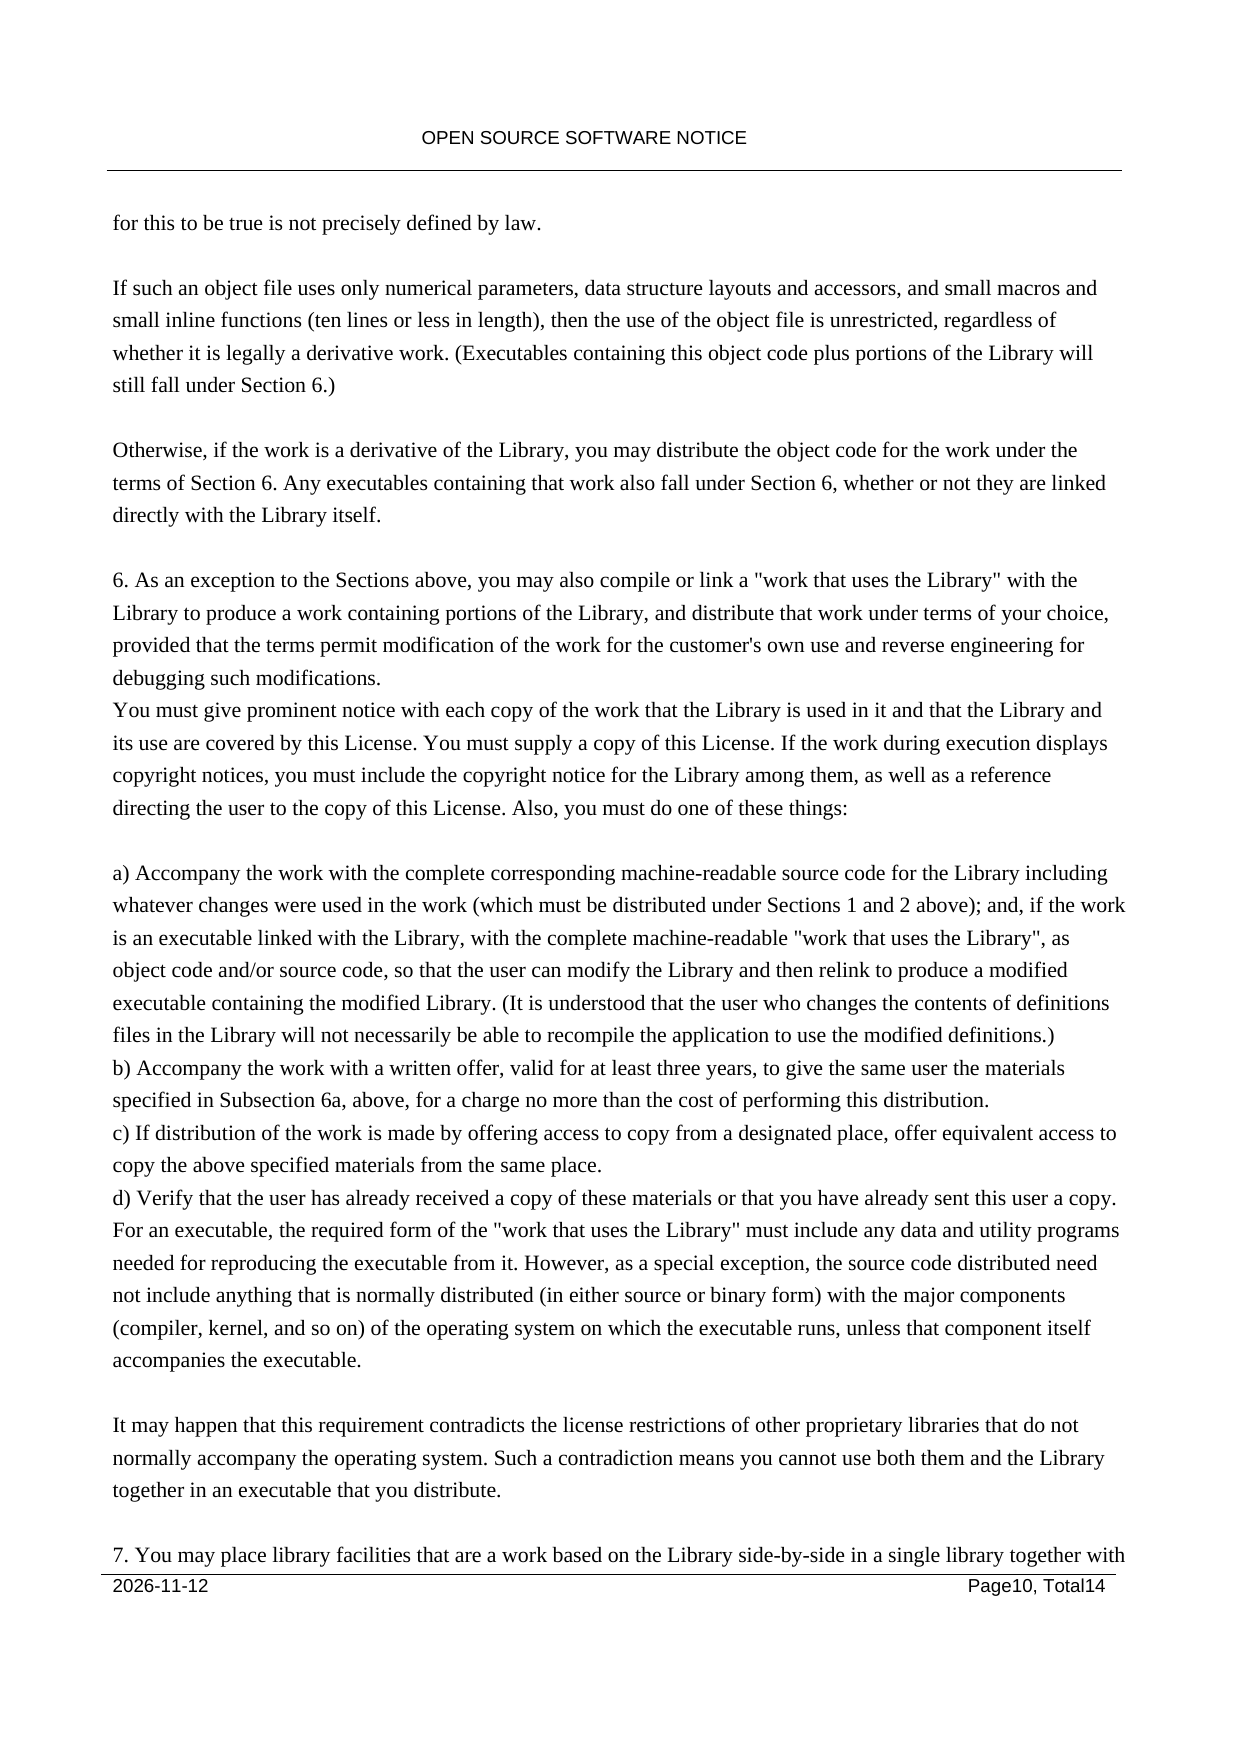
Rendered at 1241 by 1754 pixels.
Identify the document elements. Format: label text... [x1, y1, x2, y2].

text d) Verify that the user has already received a copy of these materials or that you have already sent this user a copy. [112, 1181, 1128, 1214]
text Otherwise, if the work is a derivative of the Library, you may distribute the object code for the work under the terms of Section 6. Any executables containing that work also fall under Section 6, whether or not they are linked directly with the Library itself. [112, 434, 1128, 531]
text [112, 206, 1128, 239]
text 6. As an exception to the Sections above, you may also compile or link a "work that uses the Library" with the Library to produce a work containing portions of the Library, and distribute that work under terms of your choice, provided that the terms permit modification of the work for the customer's own use and reverse engineering for debugging such modifications. [112, 564, 1128, 694]
text c) If distribution of the work is made by offering access to copy from a designated place, offer equivalent access to copy the above specified materials from the same place. [112, 1116, 1128, 1181]
text For an executable, the required form of the "work that uses the Library" must include any data and utility programs needed for reproducing the executable from it. However, as a special exception, the source code distributed need not include anything that is normally distributed (in either source or binary form) with the major components (compiler, kernel, and so on) of the operating system on which the executable runs, unless that component itself accompanies the executable. [112, 1214, 1128, 1376]
text b) Accompany the work with a written offer, valid for at least three years, to give the same user the materials specified in Subsection 6a, above, for a charge no more than the cost of performing this distribution. [112, 1051, 1128, 1116]
text You must give prominent notice with each copy of the work that the Library is used in it and that the Library and its use are covered by this License. You must supply a copy of this License. If the work during execution displays copyright notices, you must include the copyright notice for the Library among them, as well as a reference directing the user to the copy of this License. Also, you must do one of these things: [112, 694, 1128, 824]
text If such an object file uses only numerical parameters, data structure layouts and accessors, and small macros and small inline functions (ten lines or less in length), then the use of the object file is unrestricted, regardless of whether it is legally a derivative work. (Executables containing this object code plus portions of the Library will still fall under Section 6.) [112, 271, 1128, 401]
text a) Accompany the work with the complete corresponding machine-readable source code for the Library including whatever changes were used in the work (which must be distributed under Sections 1 and 2 above); and, if the work is an executable linked with the Library, with the complete machine-readable "work that uses the Library", as object code and/or source code, so that the user can modify the Library and then relink to produce a modified executable containing the modified Library. (It is understood that the user who changes the contents of definitions files in the Library will not necessarily be able to recompile the application to use the modified definitions.) [112, 856, 1128, 1051]
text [112, 1539, 1128, 1571]
text It may happen that this requirement contradicts the license restrictions of other proprietary libraries that do not normally accompany the operating system. Such a contradiction means you cannot use both them and the Library together in an executable that you distribute. [112, 1409, 1128, 1506]
